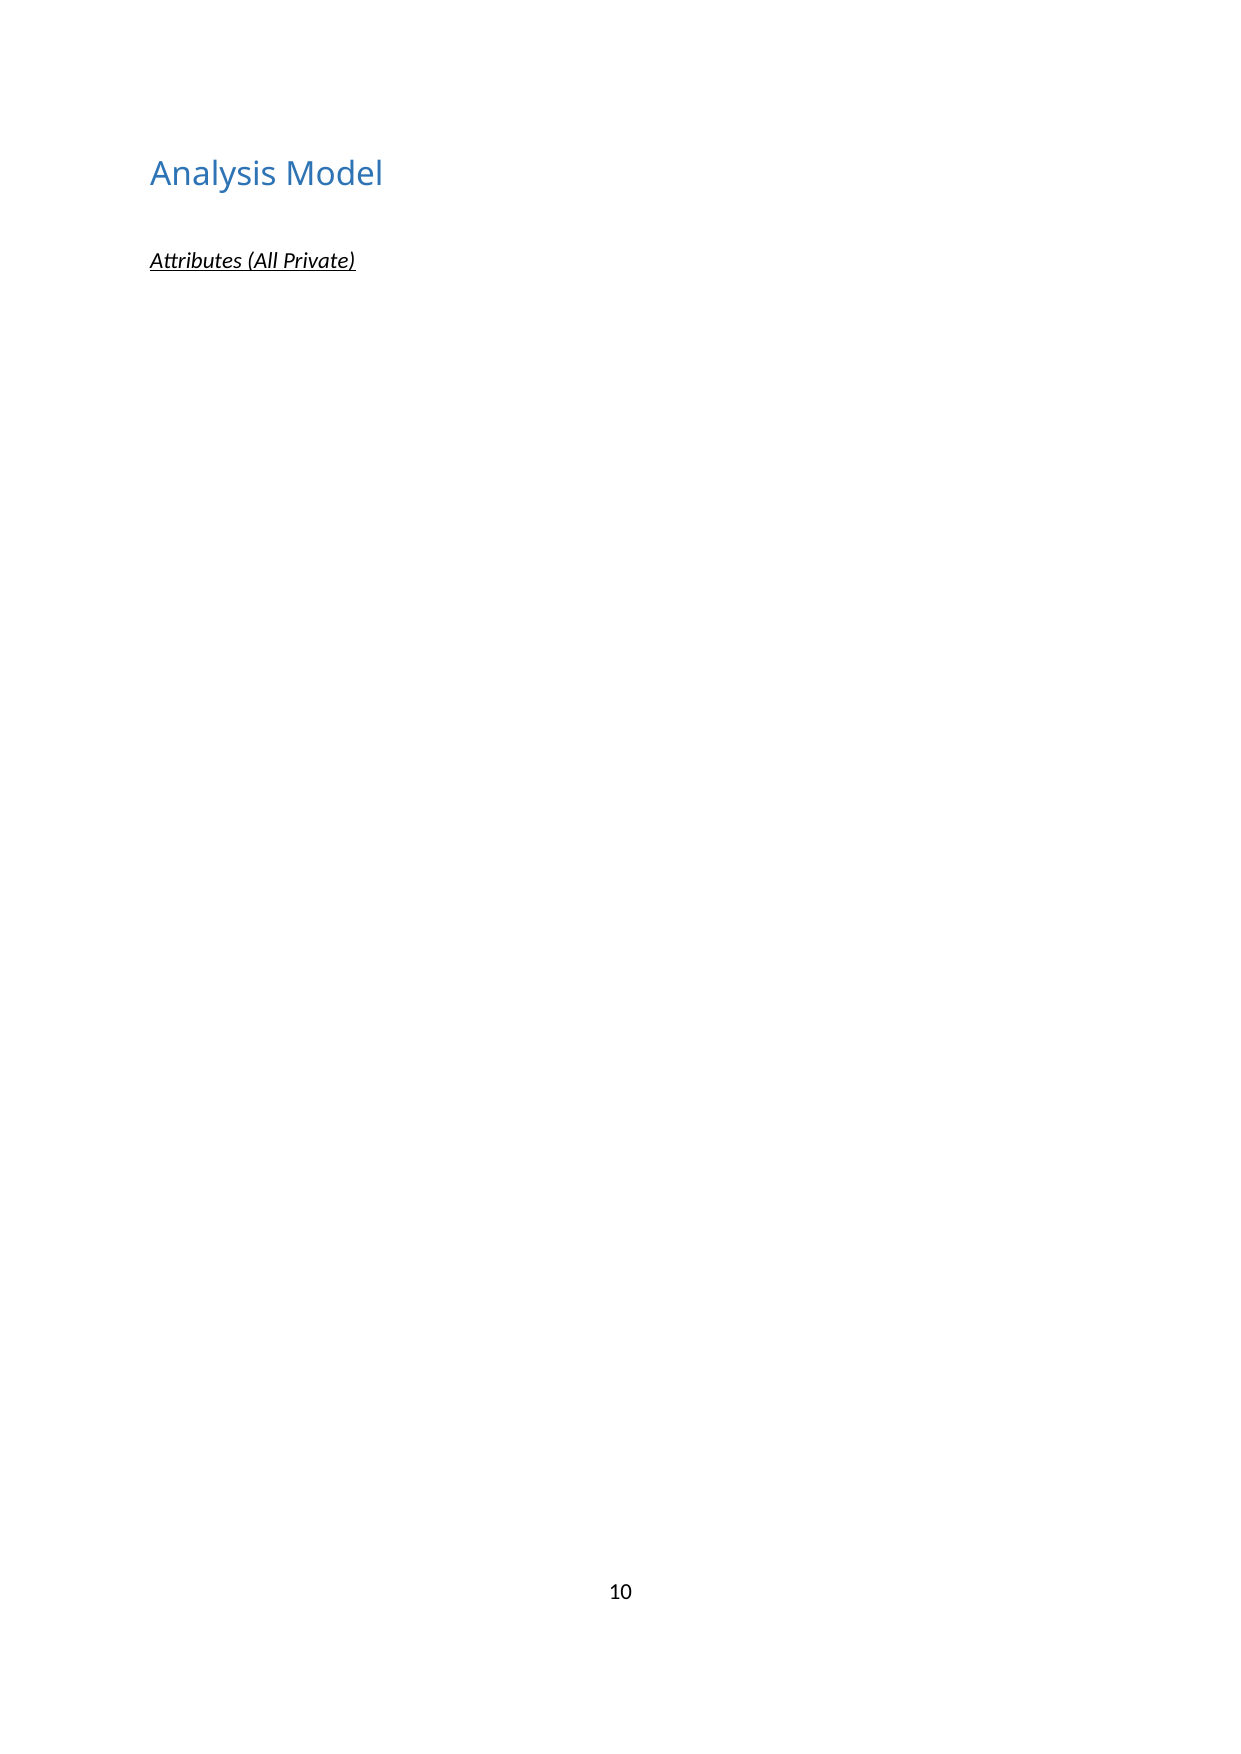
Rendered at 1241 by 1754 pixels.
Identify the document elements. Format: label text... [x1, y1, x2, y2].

subtitle Analysis Model [150, 150, 1090, 195]
subtitle Attributes (All Private) [150, 246, 1090, 274]
